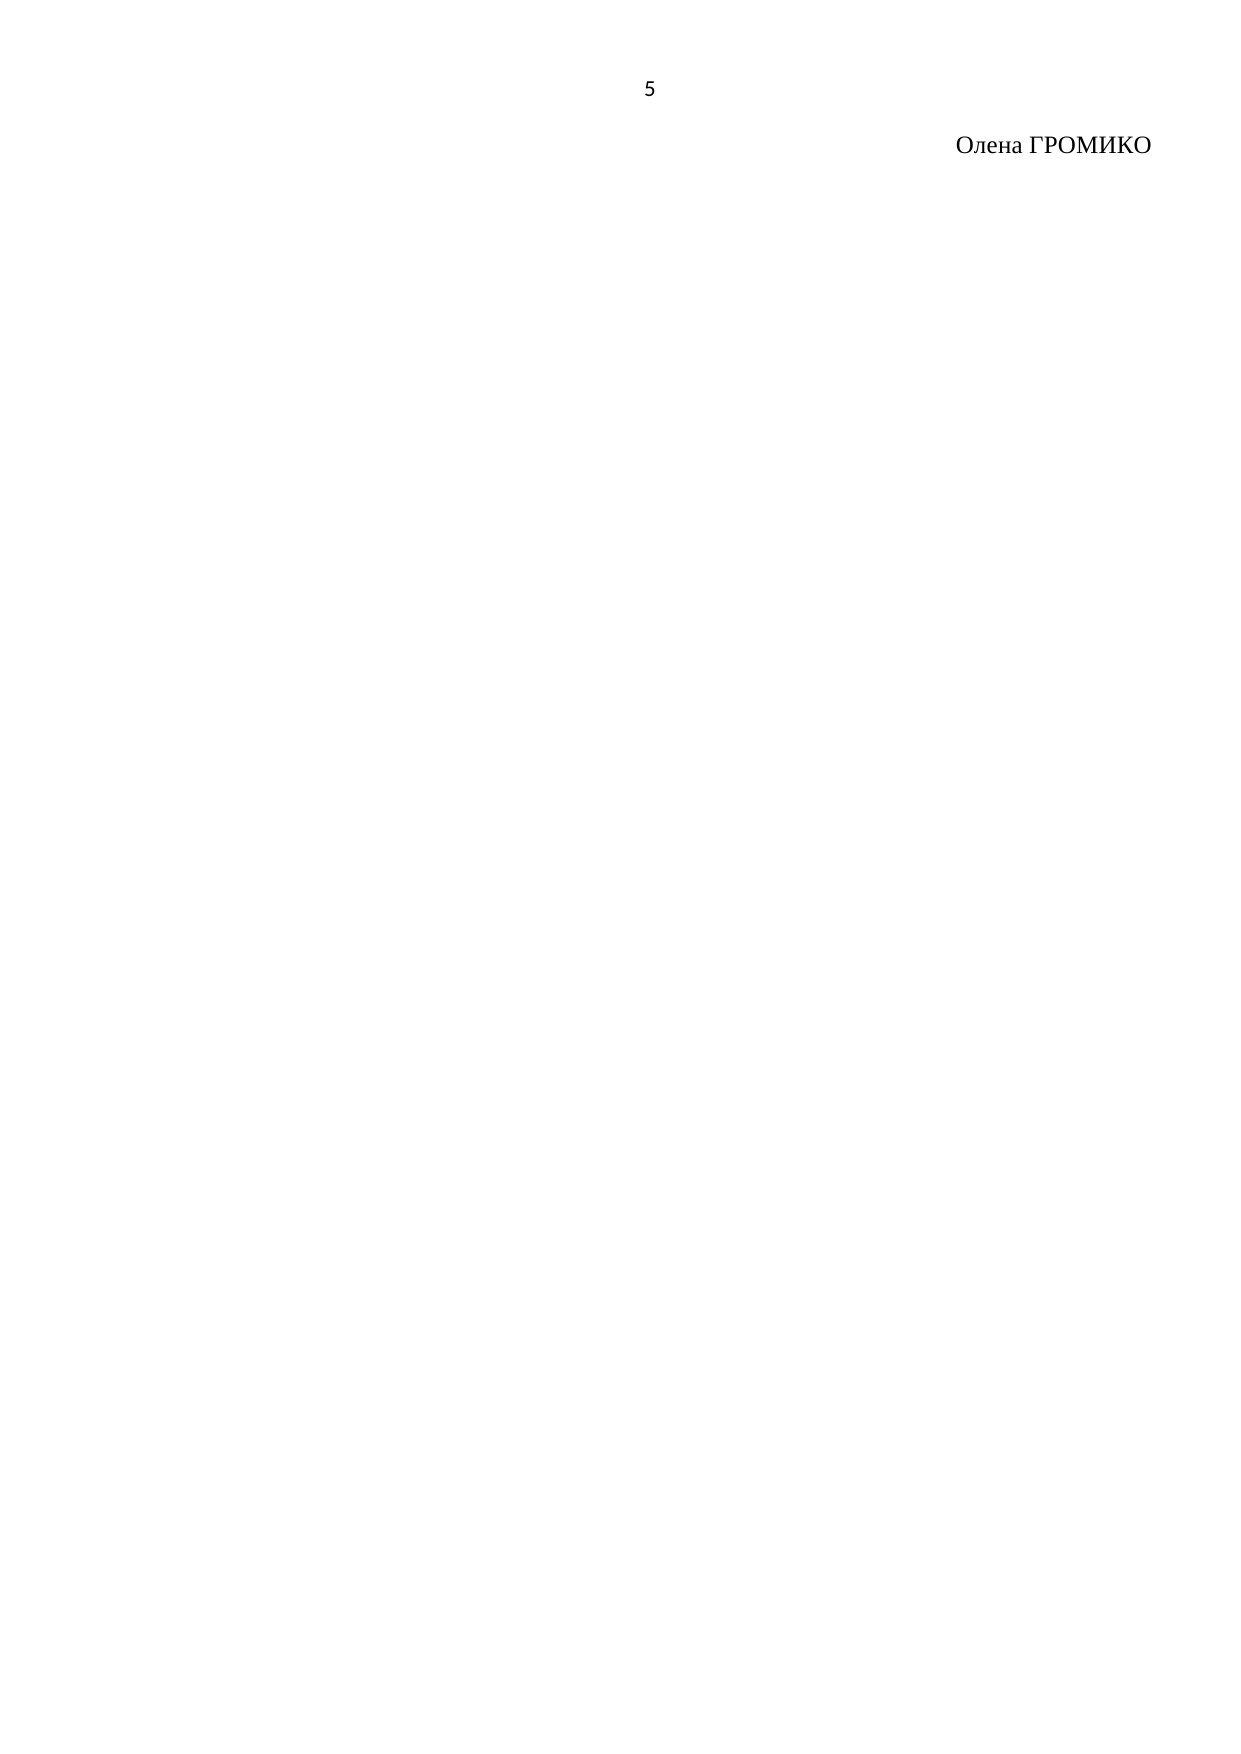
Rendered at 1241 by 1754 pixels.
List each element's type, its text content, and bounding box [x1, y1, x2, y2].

text Олена ГРОМИКО [148, 130, 1152, 158]
